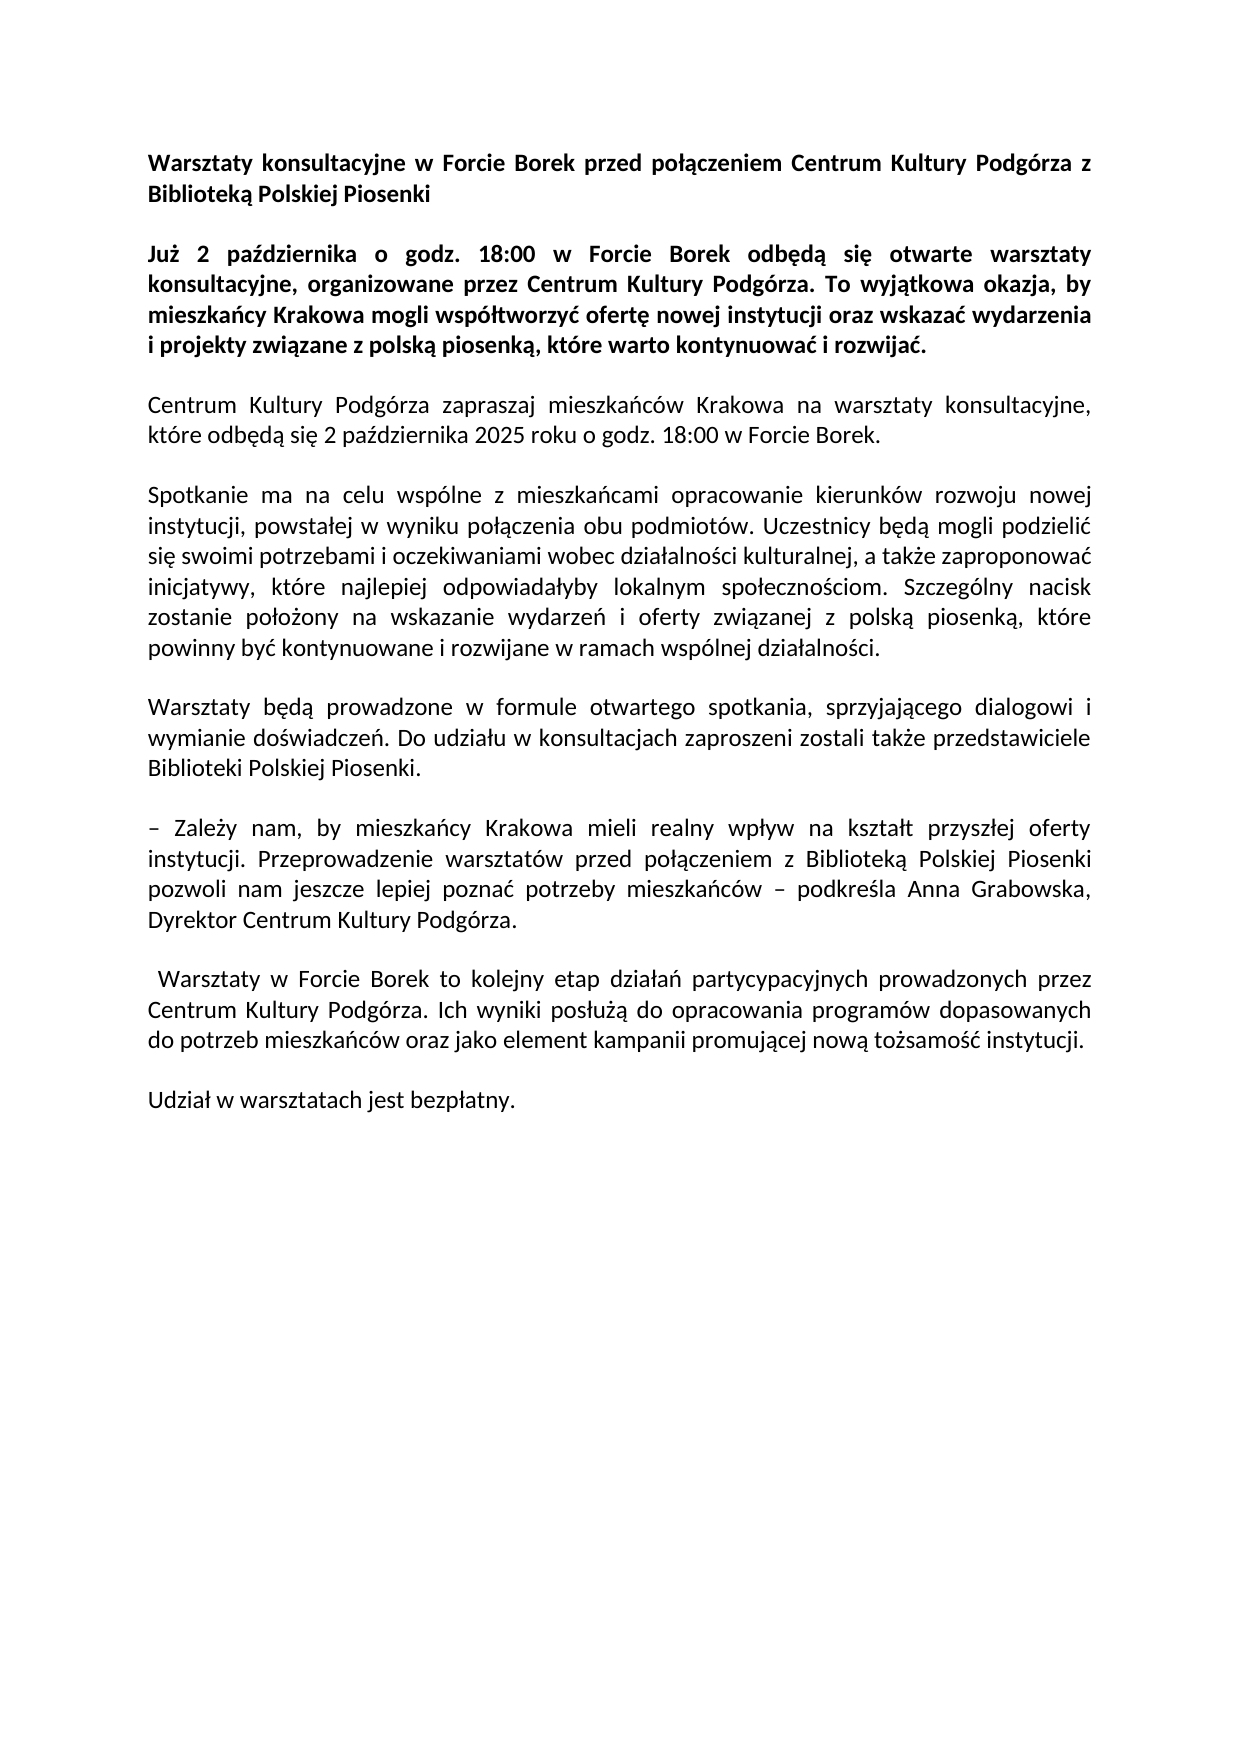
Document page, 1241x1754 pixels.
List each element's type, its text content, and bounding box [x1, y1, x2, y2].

text Spotkanie ma na celu wspólne z mieszkańcami opracowanie kierunków rozwoju nowej instytucji, powstałej w wyniku połączenia obu podmiotów. Uczestnicy będą mogli podzielić się swoimi potrzebami i oczekiwaniami wobec działalności kulturalnej, a także zaproponować inicjatywy, które najlepiej odpowiadałyby lokalnym społecznościom. Szczególny nacisk zostanie położony na wskazanie wydarzeń i oferty związanej z polską piosenką, które powinny być kontynuowane i rozwijane w ramach wspólnej działalności. [148, 479, 1093, 662]
text – Zależy nam, by mieszkańcy Krakowa mieli realny wpływ na kształt przyszłej oferty instytucji. Przeprowadzenie warsztatów przed połączeniem z Biblioteką Polskiej Piosenki pozwoli nam jeszcze lepiej poznać potrzeby mieszkańców – podkreśla Anna Grabowska, Dyrektor Centrum Kultury Podgórza. [148, 812, 1093, 934]
text Warsztaty w Forcie Borek to kolejny etap działań partycypacyjnych prowadzonych przez Centrum Kultury Podgórza. Ich wyniki posłużą do opracowania programów dopasowanych do potrzeb mieszkańców oraz jako element kampanii promującej nową tożsamość instytucji. [148, 963, 1093, 1055]
text Centrum Kultury Podgórza zapraszaj mieszkańców Krakowa na warsztaty konsultacyjne, które odbędą się 2 października 2025 roku o godz. 18:00 w Forcie Borek. [148, 389, 1093, 450]
text Już 2 października o godz. 18:00 w Forcie Borek odbędą się otwarte warsztaty konsultacyjne, organizowane przez Centrum Kultury Podgórza. To wyjątkowa okazja, by mieszkańcy Krakowa mogli współtworzyć ofertę nowej instytucji oraz wskazać wydarzenia i projekty związane z polską piosenką, które warto kontynuować i rozwijać. [148, 238, 1093, 360]
text Warsztaty konsultacyjne w Forcie Borek przed połączeniem Centrum Kultury Podgórza z Biblioteką Polskiej Piosenki [148, 148, 1093, 209]
text Warsztaty będą prowadzone w formule otwartego spotkania, sprzyjającego dialogowi i wymianie doświadczeń. Do udziału w konsultacjach zaproszeni zostali także przedstawiciele Biblioteki Polskiej Piosenki. [148, 692, 1093, 783]
text Udział w warsztatach jest bezpłatny. [148, 1084, 1093, 1115]
